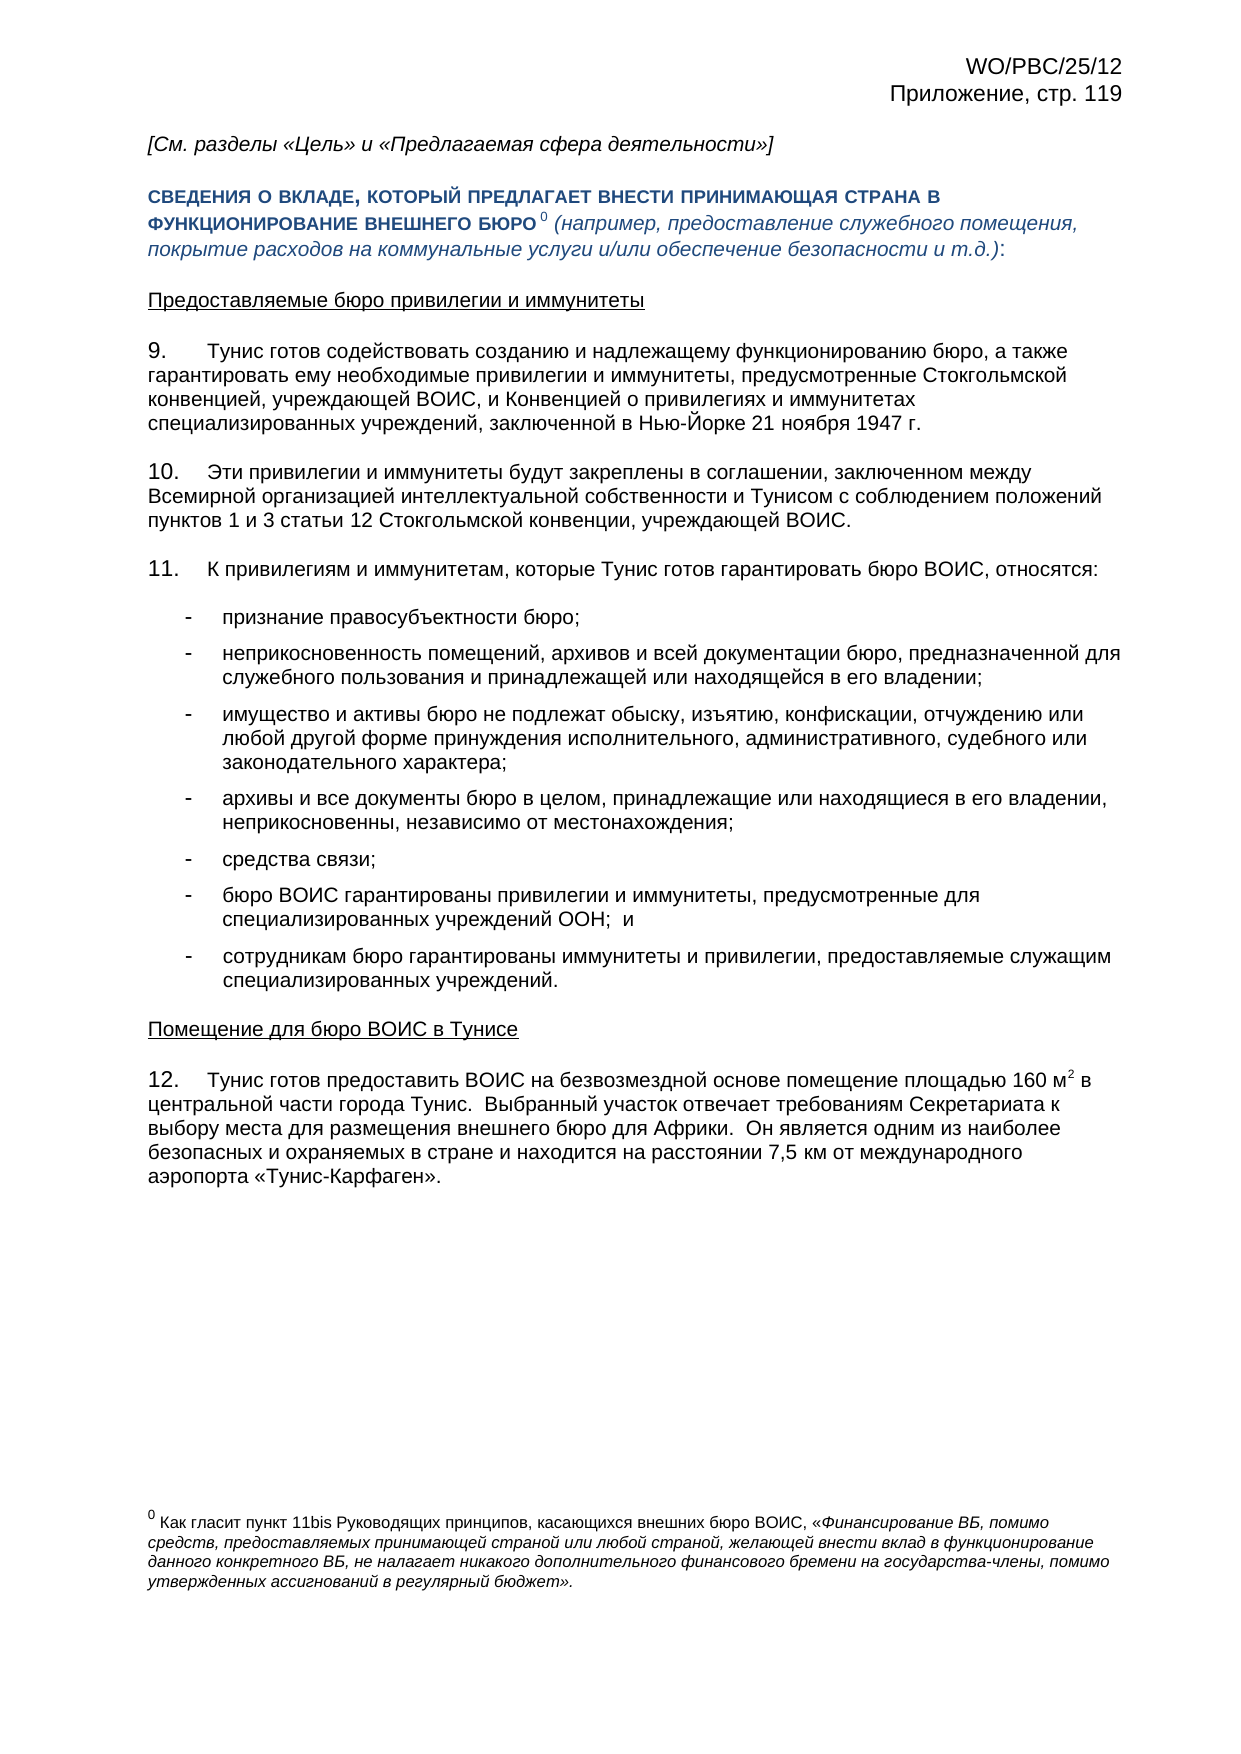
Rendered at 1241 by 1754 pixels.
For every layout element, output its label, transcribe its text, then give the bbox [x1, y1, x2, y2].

text Предоставляемые бюро привилегии и иммунитеты [148, 288, 1122, 312]
list бюро ВОИС гарантированы привилегии и иммунитеты, предусмотренные для специализированных учреждений ООН; и [185, 883, 1122, 931]
text Тунис готов содействовать созданию и надлежащему функционированию бюро, а также гарантировать ему необходимые привилегии и иммунитеты, предусмотренные Стокгольмской конвенцией, учреждающей ВОИС, и Конвенцией о привилегиях и иммунитетах специализированных учреждений, заключенной в Нью-Йорке 21 ноября 1947 г. [148, 337, 1122, 435]
list архивы и все документы бюро в целом, принадлежащие или находящиеся в его владении, неприкосновенны, независимо от местонахождения; [185, 786, 1122, 834]
list имущество и активы бюро не подлежат обыску, изъятию, конфискации, отчуждению или любой другой форме принуждения исполнительного, административного, судебного или законодательного характера; [185, 702, 1122, 773]
text Эти привилегии и иммунитеты будут закреплены в соглашении, заключенном между Всемирной организацией интеллектуальной собственности и Тунисом с соблюдением положений пунктов 1 и 3 статьи 12 Стокгольмской конвенции, учреждающей ВОИС. [148, 458, 1122, 532]
text сведения о вкладе, который предлагает внести принимающая страна в функционирование внешнего бюро (например, предоставление служебного помещения, покрытие расходов на коммунальные услуги и/или обеспечение безопасности и т.д.): [148, 182, 1122, 262]
text [См. разделы «Цель» и «Предлагаемая сфера деятельности»] [148, 132, 1122, 156]
text Тунис готов предоставить ВОИС на безвозмездной основе помещение площадью 160 м2 в центральной части города Тунис. Выбранный участок отвечает требованиям Секретариата к выбору места для размещения внешнего бюро для Африки. Он является одним из наиболее безопасных и охраняемых в стране и находится на расстоянии 7,5 км от международного аэропорта «Тунис-Карфаген». [148, 1066, 1122, 1188]
list неприкосновенность помещений, архивов и всей документации бюро, предназначенной для служебного пользования и принадлежащей или находящейся в его владении; [185, 641, 1122, 689]
list признание правосубъектности бюро; [185, 604, 1122, 628]
list сотрудникам бюро гарантированы иммунитеты и привилегии, предоставляемые служащим специализированных учреждений. [185, 944, 1122, 992]
text Помещение для бюро ВОИС в Тунисе [148, 1017, 1122, 1041]
list средства связи; [185, 847, 1122, 871]
text К привилегиям и иммунитетам, которые Тунис готов гарантировать бюро ВОИС, относятся: [148, 555, 1122, 582]
